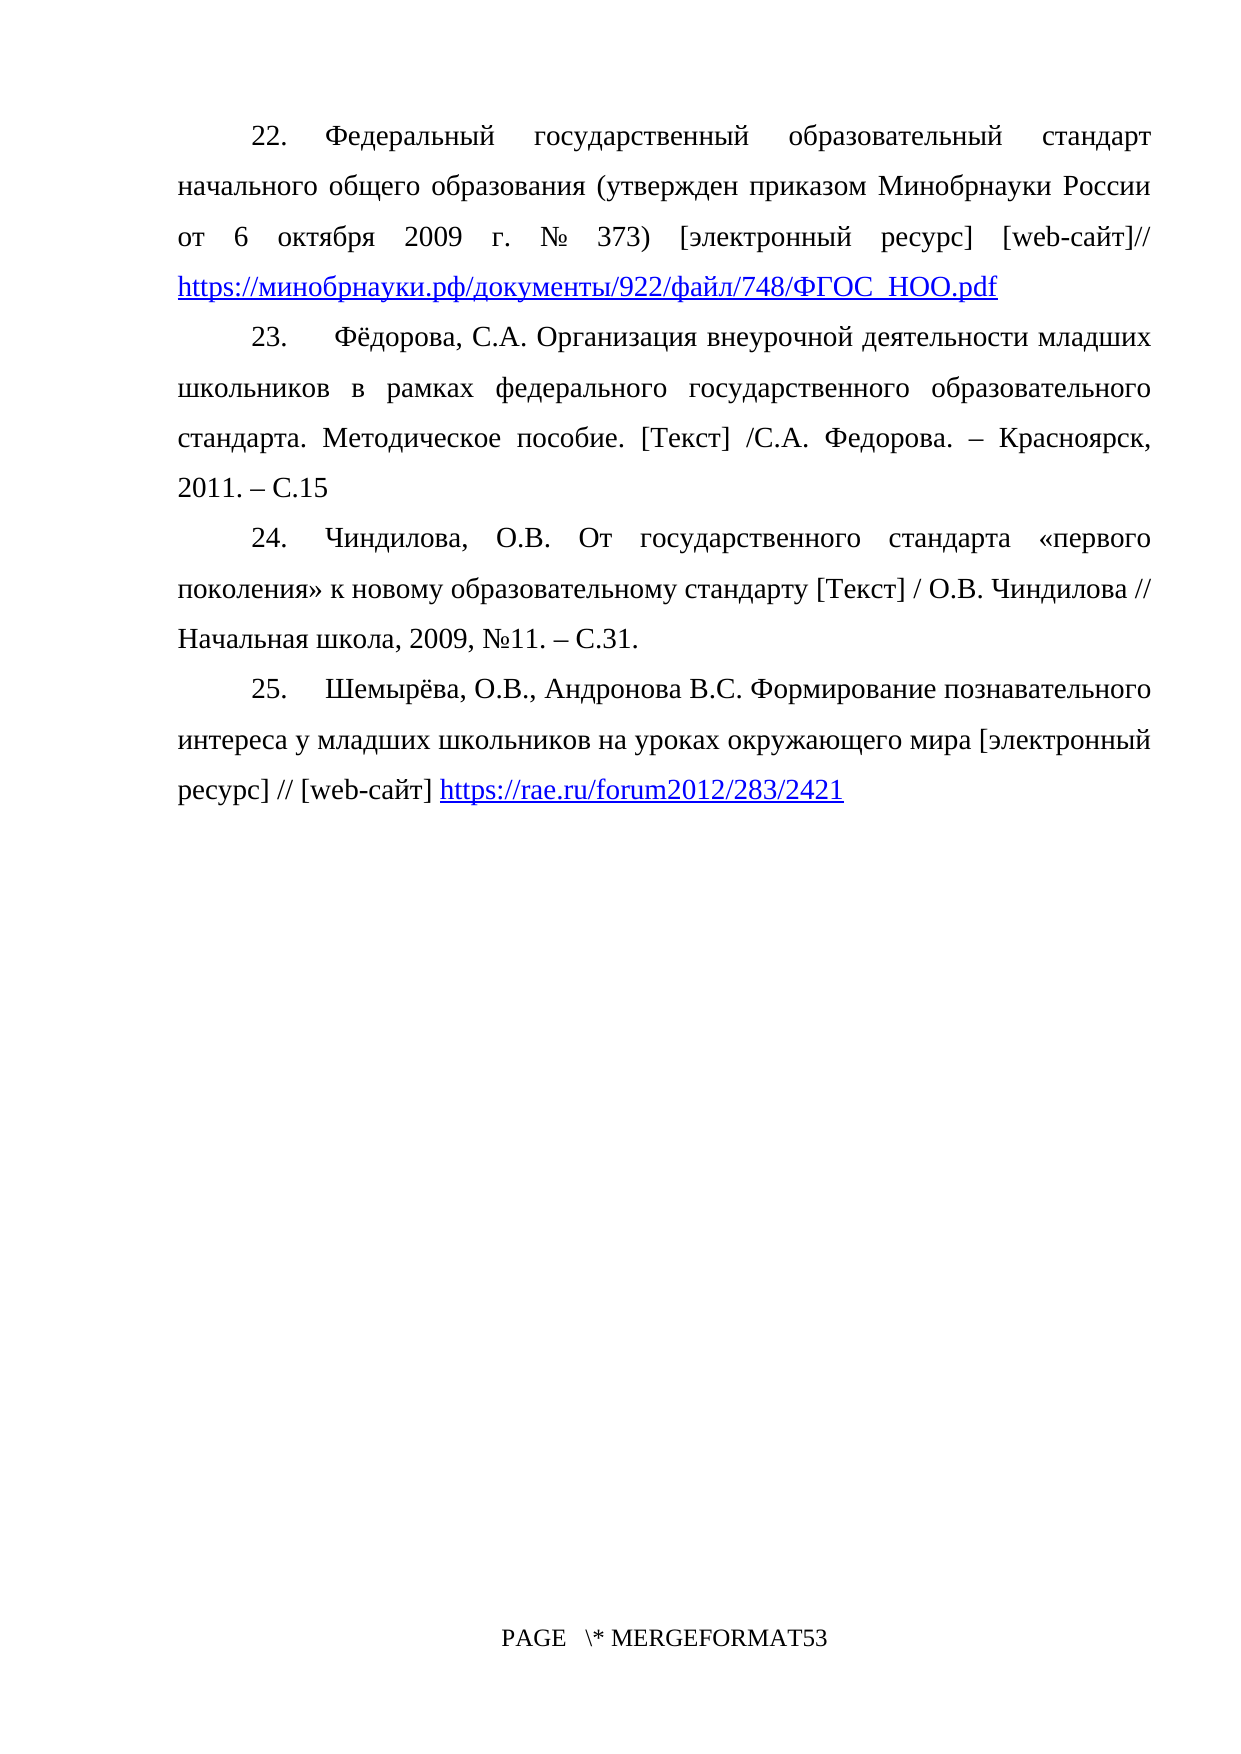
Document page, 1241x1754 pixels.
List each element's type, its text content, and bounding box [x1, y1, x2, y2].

list Шемырёва, О.В., Андронова В.С. Формирование познавательного интереса у младших школьников на уроках окружающего мира [электронный ресурс] // [web-сайт] https://rae.ru/forum2012/283/2421 [177, 672, 1152, 806]
list Чиндилова, О.В. От государственного стандарта «первого поколения» к новому образовательному стандарту [Текст] / О.В. Чиндилова // Начальная школа, 2009, №11. – С.31. [177, 521, 1152, 655]
list Федеральный государственный образовательный стандарт начального общего образования (утвержден приказом Минобрнауки России от 6 октября 2009 г. № 373) [электронный ресурс] [web-сайт]// https://минобрнауки.рф/документы/922/файл/748/ФГОС_НОО.pdf [177, 118, 1152, 303]
list Фёдорова, С.А. Организация внеурочной деятельности младших школьников в рамках федерального государственного образовательного стандарта. Методическое пособие. [Текст] /С.А. Федорова. – Красноярск, 2011. – С.15 [177, 319, 1152, 504]
